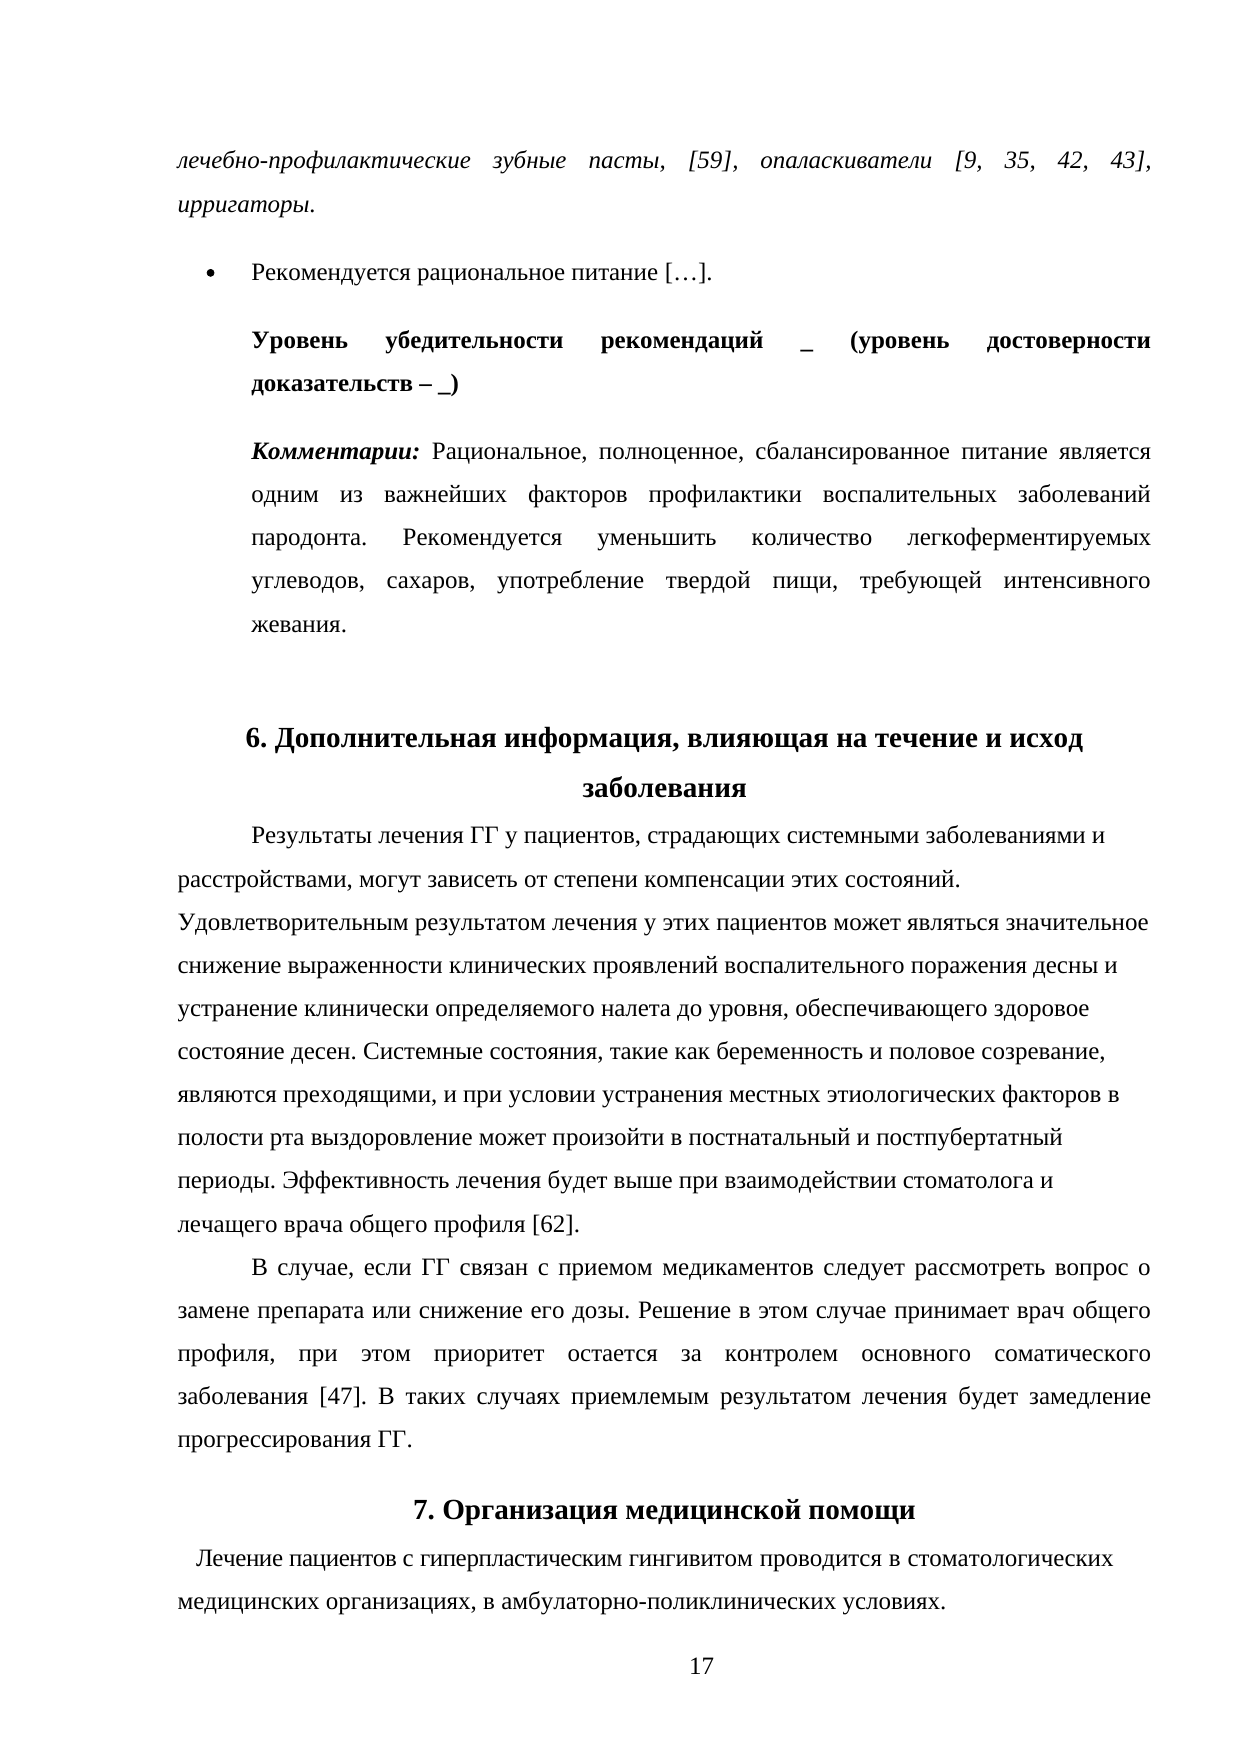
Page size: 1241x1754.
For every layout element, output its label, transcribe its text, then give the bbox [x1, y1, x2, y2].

text В случае, если ГГ связан с приемом медикаментов следует рассмотреть вопрос о замене препарата или снижение его дозы. Решение в этом случае принимает врач общего профиля, при этом приоритет остается за контролем основного соматического заболевания [47]. В таких случаях приемлемым результатом лечения будет замедление прогрессирования ГГ. [177, 1252, 1152, 1453]
text Лечение пациентов с гиперпластическим гингивитом проводится в стоматологических медицинских организациях, в амбулаторно-поликлинических условиях. [177, 1543, 1114, 1614]
text 6. Дополнительная информация, влияющая на течение и исход заболевания [177, 720, 1152, 804]
text Рекомендуется рациональное питание […]. [207, 257, 1152, 286]
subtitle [177, 146, 1152, 217]
list Уровень убедительности рекомендаций _ (уровень достоверности доказательств – _) [251, 325, 1152, 397]
text Результаты лечения ГГ у пациентов, страдающих системными заболеваниями и расстройствами, могут зависеть от степени компенсации этих состояний. Удовлетворительным результатом лечения у этих пациентов может являться значительное снижение выраженности клинических проявлений воспалительного поражения десны и устранение клинически определяемого налета до уровня, обеспечивающего здоровое состояние десен. Системные состояния, такие как беременность и половое созревание, являются преходящими, и при условии устранения местных этиологических факторов в полости рта выздоровление может произойти в постнатальный и постпубертатный периоды. Эффективность лечения будет выше при взаимодействии стоматолога и лечащего врача общего профиля [62]. [177, 821, 1152, 1237]
text 7. Организация медицинской помощи [177, 1492, 1152, 1526]
list Комментарии: Рациональное, полноценное, сбалансированное питание является одним из важнейших факторов профилактики воспалительных заболеваний пародонта. Рекомендуется уменьшить количество легкоферментируемых углеводов, сахаров, употребление твердой пищи, требующей интенсивного жевания. [251, 436, 1152, 637]
